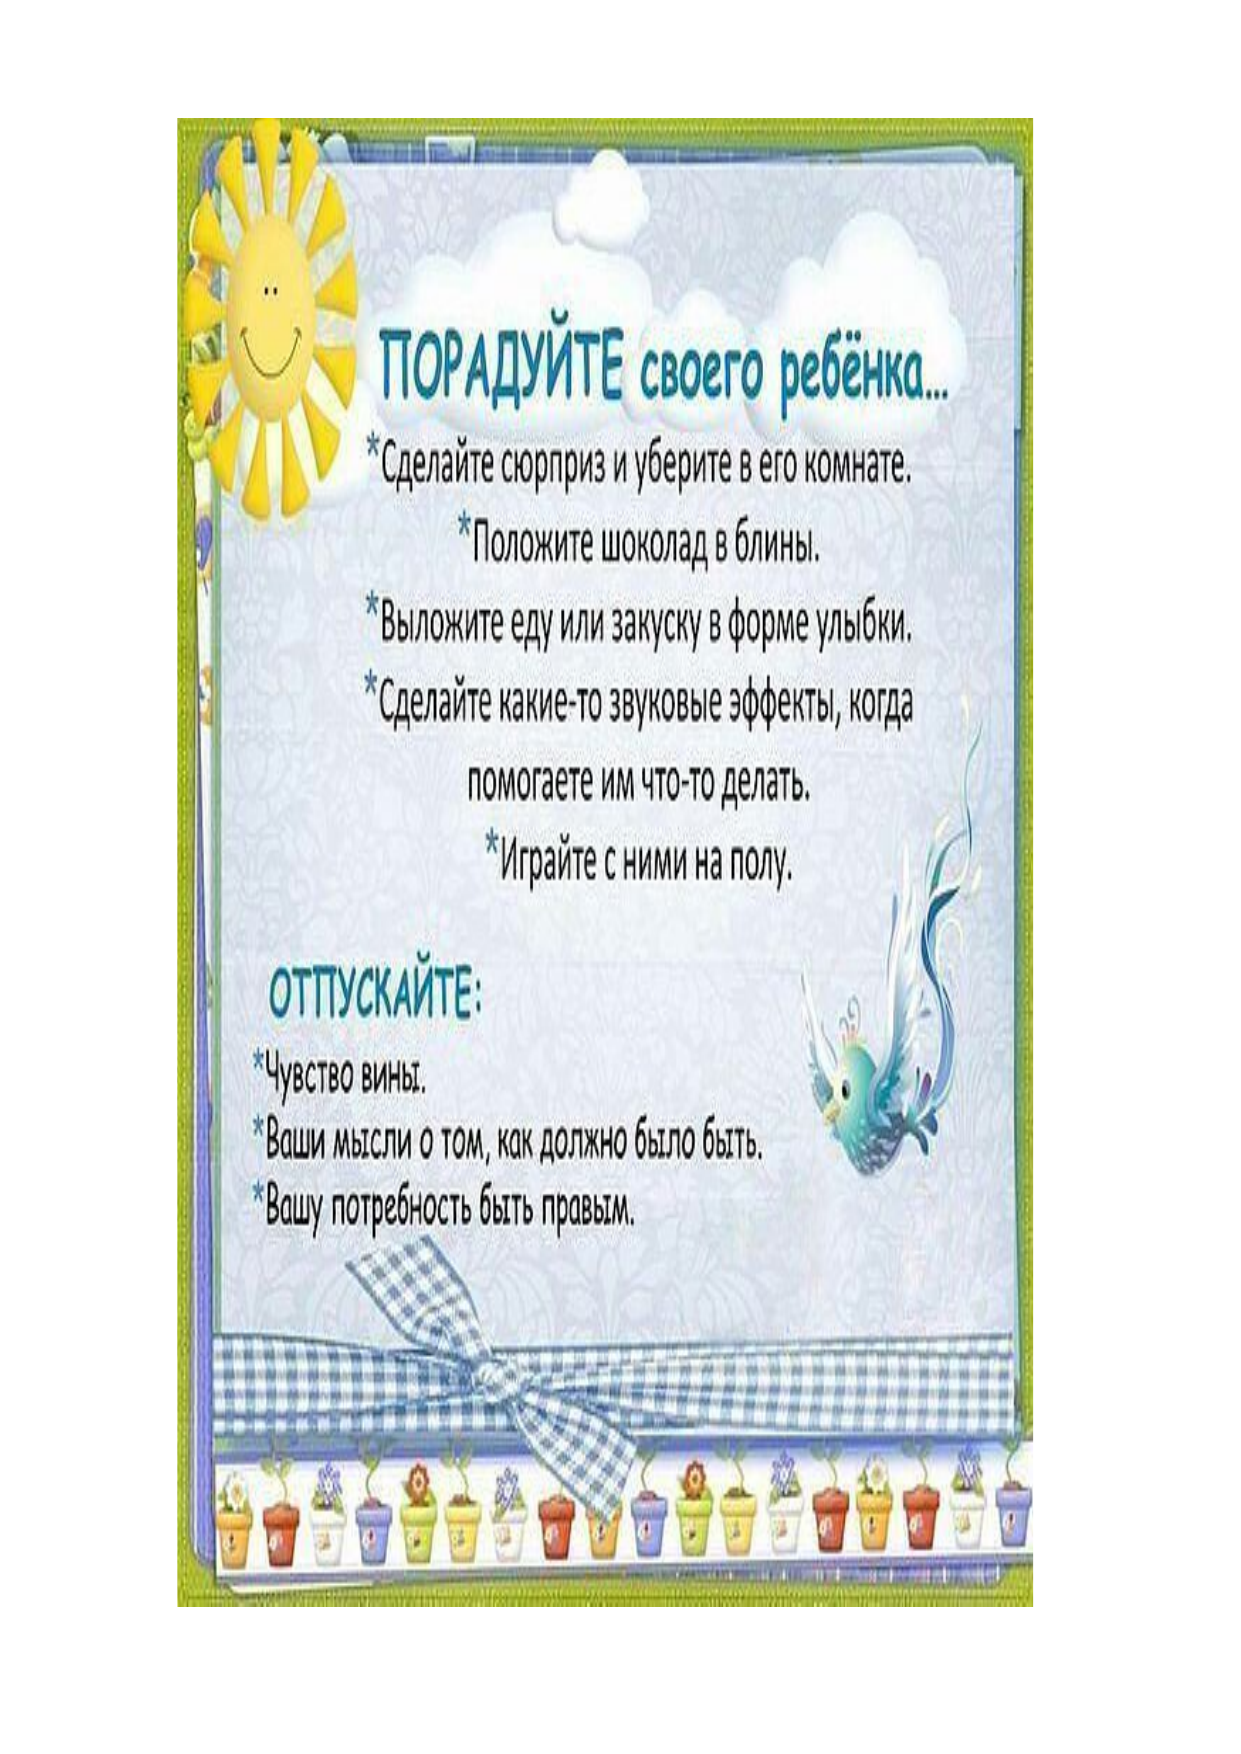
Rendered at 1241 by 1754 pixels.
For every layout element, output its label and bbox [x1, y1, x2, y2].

picture [177, 118, 1034, 1607]
